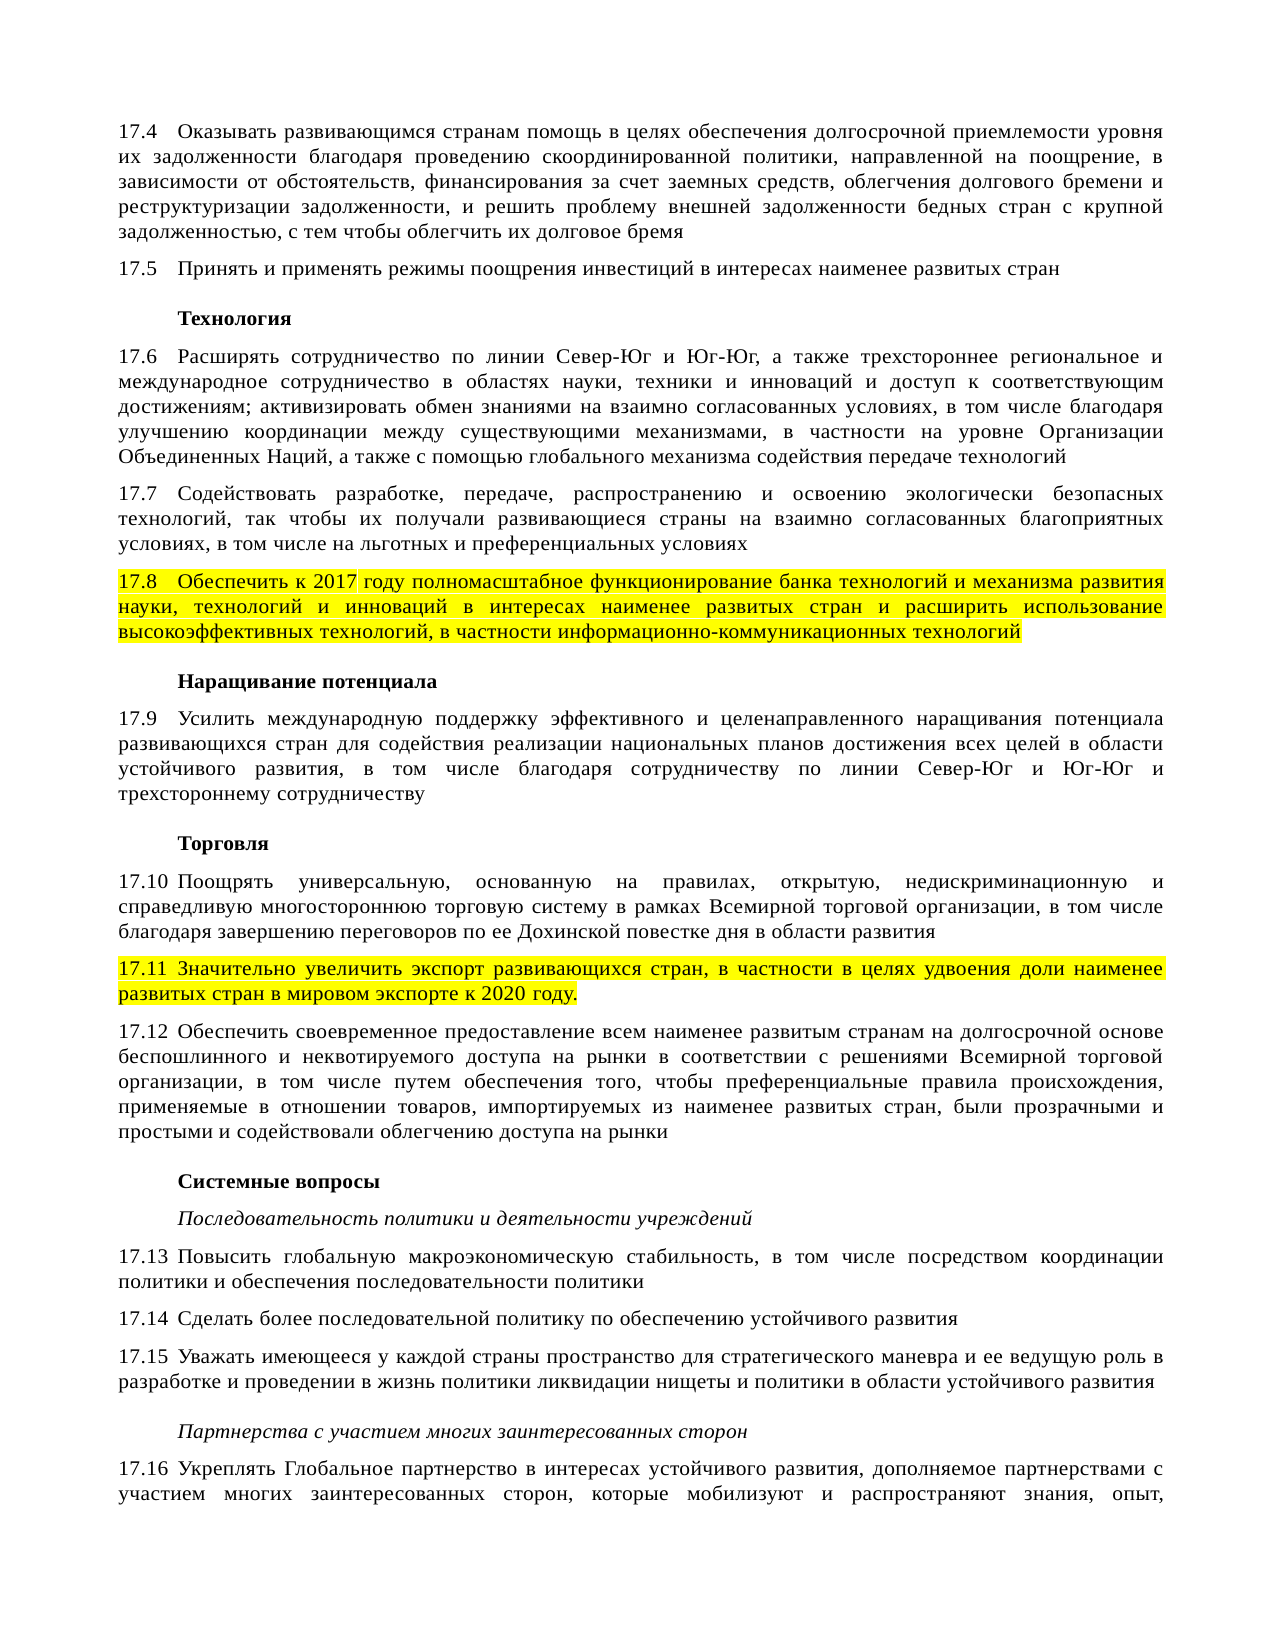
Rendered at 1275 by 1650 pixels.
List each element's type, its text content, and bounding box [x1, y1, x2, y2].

text 17.14 Сделать более последовательной политику по обеспечению устойчивого развития [118, 1306, 1166, 1331]
text 17.4 Оказывать развивающимся странам помощь в целях обеспечения долгосрочной приемлемости уровня их задолженности благодаря проведению скоординированной политики, направленной на поощрение, в зависимости от обстоятельств, финансирования за счет заемных средств, облегчения долгового бремени и реструктуризации задолженности, и решить проблему внешней задолженности бедных стран с крупной задолженностью, с тем чтобы облегчить их долговое бремя [118, 118, 1166, 243]
text 17.7 Содействовать разработке, передаче, распространению и освоению экологически безопасных технологий, так чтобы их получали развивающиеся страны на взаимно согласованных благоприятных условиях, в том числе на льготных и преференциальных условиях [118, 481, 1166, 556]
text Торговля [118, 831, 1166, 856]
text Наращивание потенциала [118, 668, 1166, 693]
text 17.10 Поощрять универсальную, основанную на правилах, открытую, недискриминационную и справедливую многостороннюю торговую систему в рамках Всемирной торговой организации, в том числе благодаря завершению переговоров по ее Дохинской повестке дня в области развития [118, 868, 1166, 943]
text Последовательность политики и деятельности учреждений [118, 1206, 1166, 1231]
text Технология [118, 306, 1166, 331]
text 17.11 Значительно увеличить экспорт развивающихся стран, в частности в целях удвоения доли наименее развитых стран в мировом экспорте к 2020 году. [118, 980, 1166, 1006]
text 17.9 Усилить международную поддержку эффективного и целенаправленного наращивания потенциала развивающихся стран для содействия реализации национальных планов достижения всех целей в области устойчивого развития, в том числе благодаря сотрудничеству по линии Север-Юг и Юг-Юг и трехстороннему сотрудничеству [118, 706, 1166, 806]
text Системные вопросы [118, 1168, 1166, 1193]
text 17.8 Обеспечить к 2017 году полномасштабное функционирование банка технологий и механизма развития науки, технологий и инноваций в интересах наименее развитых стран и расширить использование высокоэффективных технологий, в частности информационно-коммуникационных технологий [118, 618, 1166, 643]
text Партнерства с участием многих заинтересованных сторон [118, 1418, 1166, 1443]
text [118, 1456, 1166, 1506]
text 17.6 Расширять сотрудничество по линии Север-Юг и Юг-Юг, а также трехстороннее региональное и международное сотрудничество в областях науки, техники и инноваций и доступ к соответствующим достижениям; активизировать обмен знаниями на взаимно согласованных условиях, в том числе благодаря улучшению координации между существующими механизмами, в частности на уровне Организации Объединенных Наций, а также с помощью глобального механизма содействия передаче технологий [118, 343, 1166, 468]
text 17.12 Обеспечить своевременное предоставление всем наименее развитым странам на долгосрочной основе беспошлинного и неквотируемого доступа на рынки в соответствии с решениями Всемирной торговой организации, в том числе путем обеспечения того, чтобы преференциальные правила происхождения, применяемые в отношении товаров, импортируемых из наименее развитых стран, были прозрачными и простыми и содействовали облегчению доступа на рынки [118, 1018, 1166, 1143]
text 17.13 Повысить глобальную макроэкономическую стабильность, в том числе посредством координации политики и обеспечения последовательности политики [118, 1243, 1166, 1293]
text 17.5 Принять и применять режимы поощрения инвестиций в интересах наименее развитых стран [118, 256, 1166, 281]
text 17.15 Уважать имеющееся у каждой страны пространство для стратегического маневра и ее ведущую роль в разработке и проведении в жизнь политики ликвидации нищеты и политики в области устойчивого развития [118, 1343, 1166, 1393]
